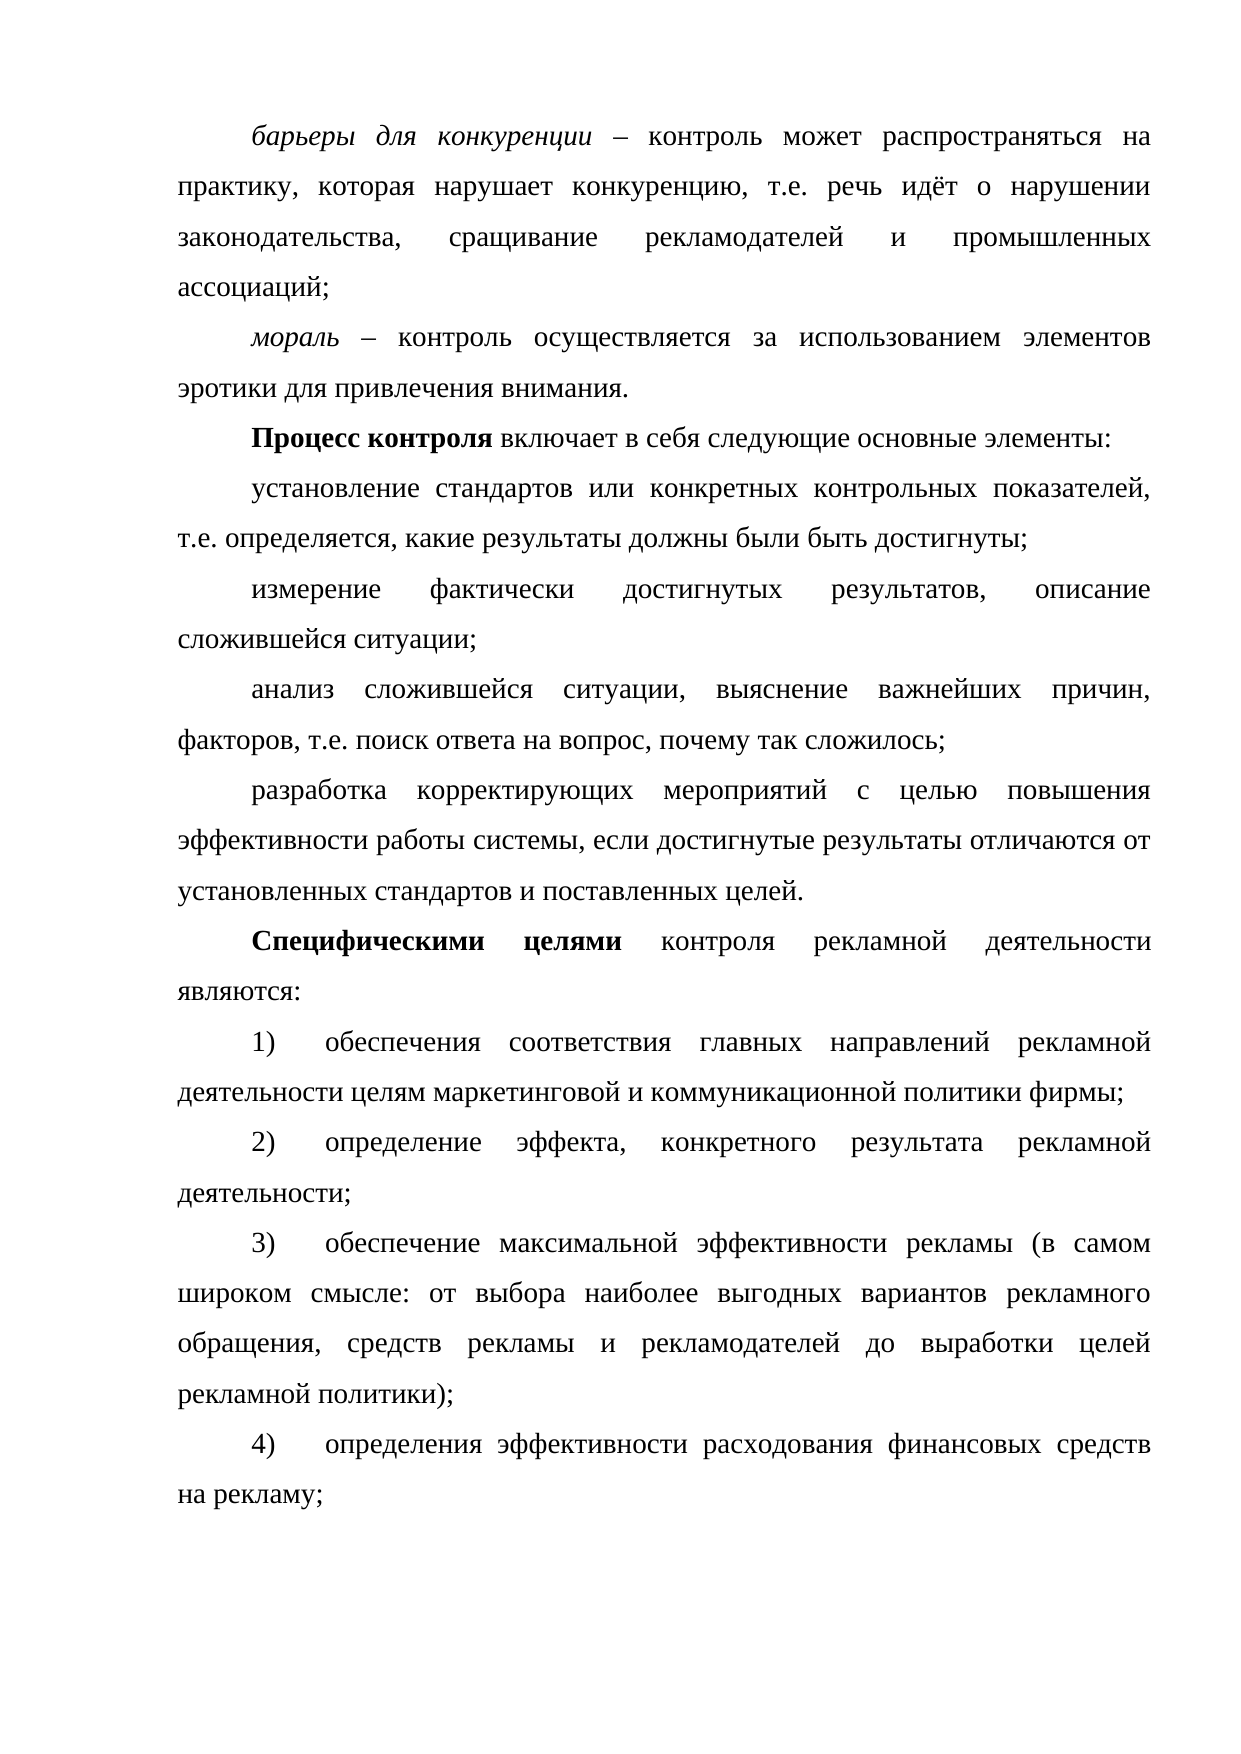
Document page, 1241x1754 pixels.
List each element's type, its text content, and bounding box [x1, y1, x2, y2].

text разработка корректирующих мероприятий с целью повышения эффективности работы системы, если достигнутые результаты отличаются от установленных стандартов и поставленных целей. [177, 772, 1152, 906]
list определение эффекта, конкретного результата рекламной деятельности; [177, 1124, 1152, 1208]
list обеспечение максимальной эффективности рекламы (в самом широком смысле: от выбора наиболее выгодных вариантов рекламного обращения, средств рекламы и рекламодателей до выработки целей рекламной политики); [177, 1225, 1152, 1409]
text анализ сложившейся ситуации, выяснение важнейших причин, факторов, т.е. поиск ответа на вопрос, почему так сложилось; [177, 672, 1152, 755]
list определения эффективности расходования финансовых средств на рекламу; [177, 1426, 1152, 1510]
list обеспечения соответствия главных направлений рекламной деятельности целям маркетинговой и коммуникационной политики фирмы; [177, 1024, 1152, 1108]
text измерение фактически достигнутых результатов, описание сложившейся ситуации; [177, 571, 1152, 655]
text мораль – контроль осуществляется за использованием элементов эротики для привлечения внимания. [177, 319, 1152, 403]
text Специфическими целями контроля рекламной деятельности являются: [177, 923, 1152, 1007]
text установление стандартов или конкретных контрольных показателей, т.е. определяется, какие результаты должны были быть достигнуты; [177, 470, 1152, 554]
text Процесс контроля включает в себя следующие основные элементы: [177, 420, 1152, 453]
text барьеры для конкуренции – контроль может распространяться на практику, которая нарушает конкуренцию, т.е. речь идёт о нарушении законодательства, сращивание рекламодателей и промышленных ассоциаций; [177, 118, 1152, 303]
